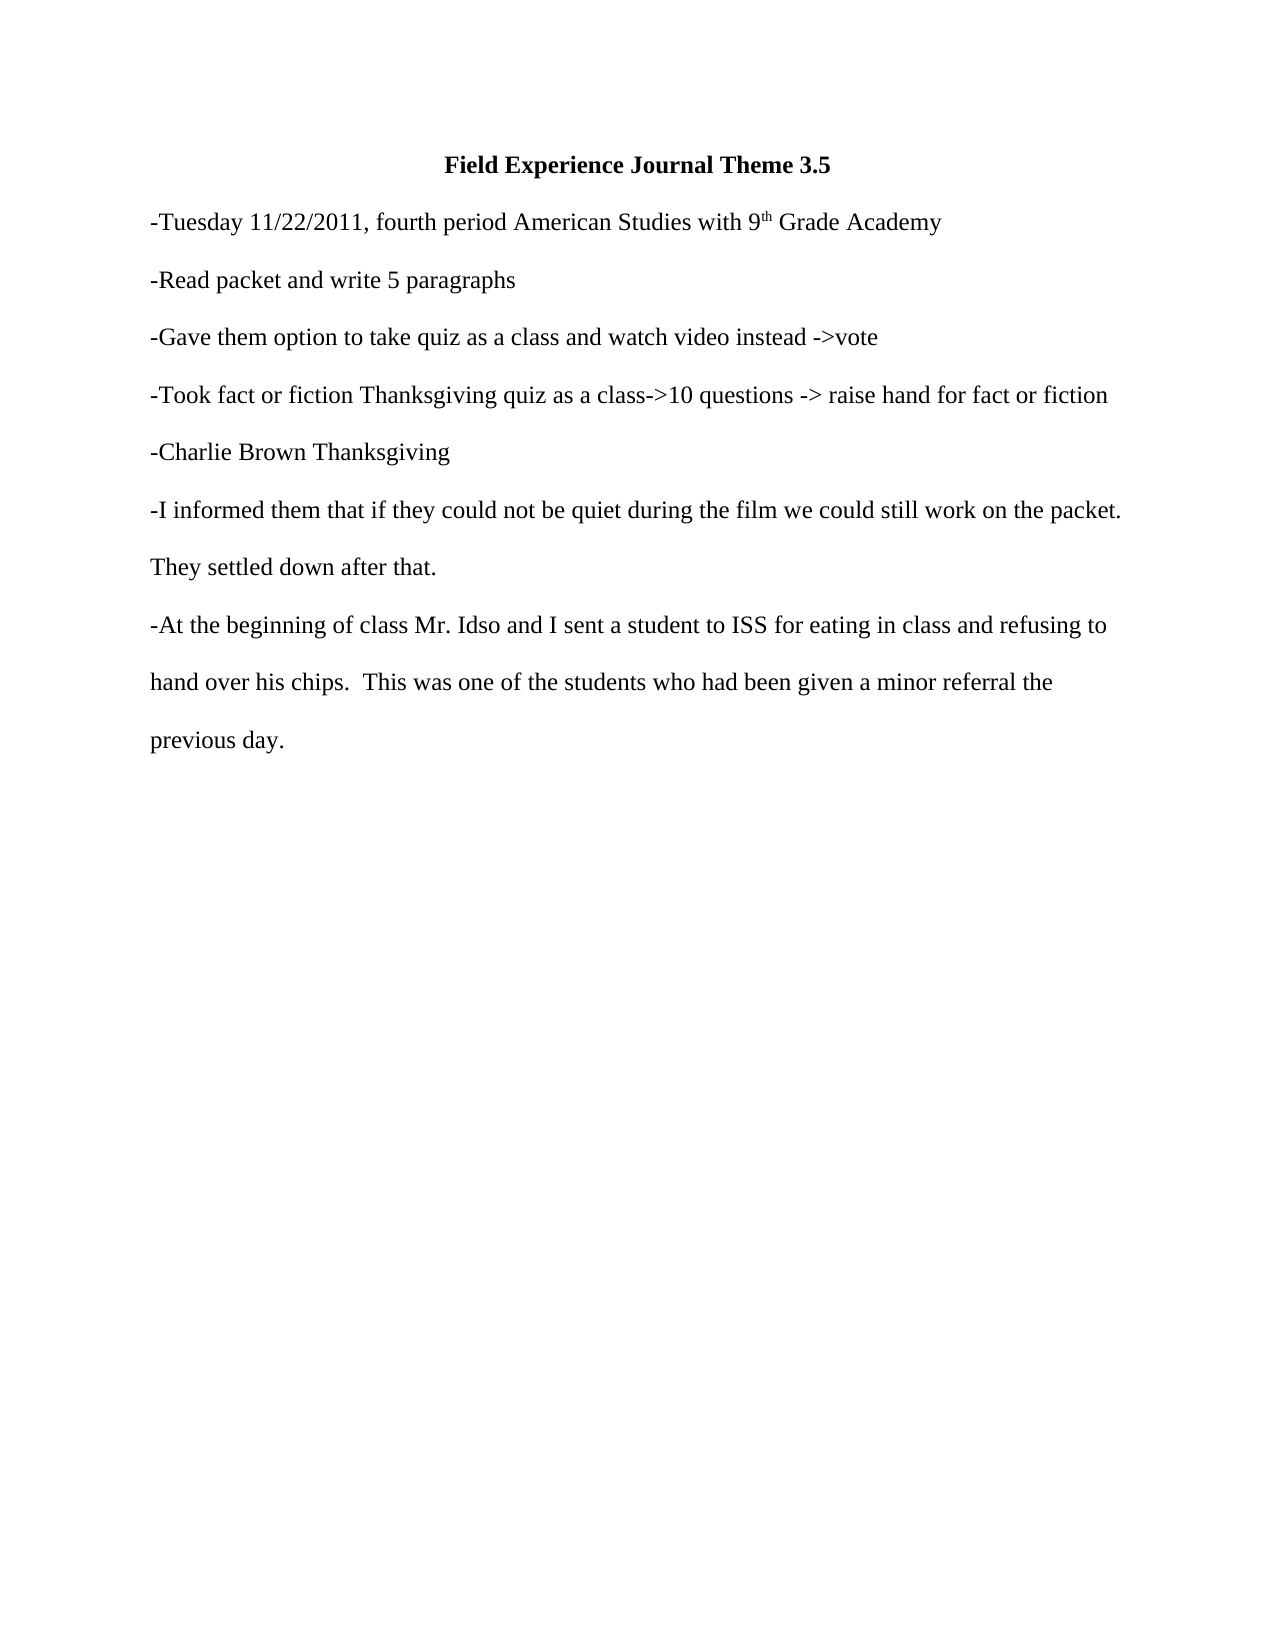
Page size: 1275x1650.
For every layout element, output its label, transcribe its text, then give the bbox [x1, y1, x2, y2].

text -Charlie Brown Thanksgiving [150, 437, 1125, 466]
text -Gave them option to take quiz as a class and watch video instead ->vote [150, 322, 1125, 351]
text Field Experience Journal Theme 3.5 [150, 150, 1125, 179]
text -I informed them that if they could not be quiet during the film we could still work on the packet. They settled down after that. [150, 495, 1125, 581]
text -Tuesday 11/22/2011, fourth period American Studies with 9th Grade Academy [150, 207, 1125, 236]
text -At the beginning of class Mr. Idso and I sent a student to ISS for eating in class and refusing to hand over his chips. This was one of the students who had been given a minor referral the previous day. [150, 610, 1125, 754]
text -Took fact or fiction Thanksgiving quiz as a class->10 questions -> raise hand for fact or fiction [150, 380, 1125, 409]
text -Read packet and write 5 paragraphs [150, 265, 1125, 294]
